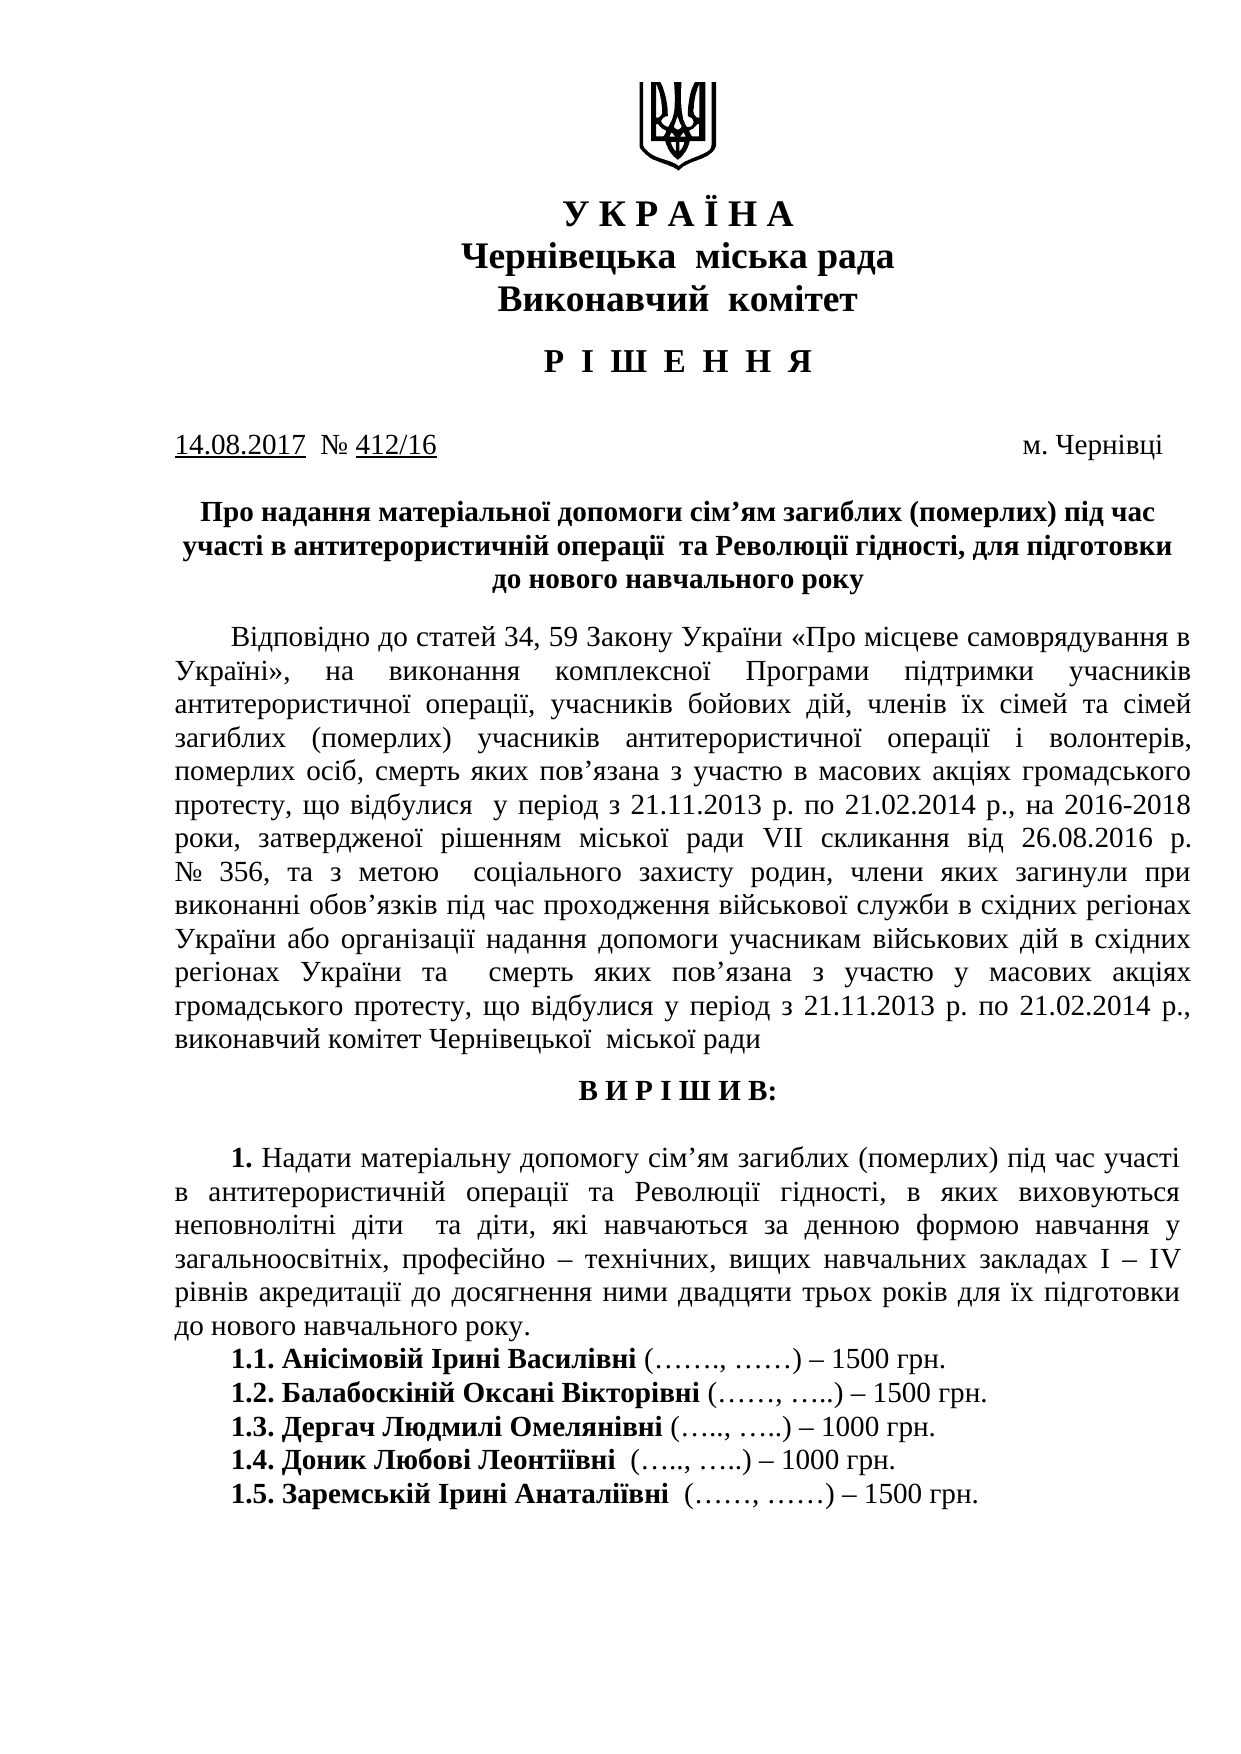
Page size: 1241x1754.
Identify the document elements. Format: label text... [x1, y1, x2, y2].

subtitle Р І Ш Е Н Н Я [174, 343, 1181, 380]
text 1.3. Дергач Людмилі Омелянівні (….., …..) – 1000 грн. [174, 1409, 1181, 1442]
text Відповідно до статей 34, 59 Закону України «Про місцеве самоврядування в Україні», на виконання комплексної Програми підтримки учасників антитерористичної операції, учасників бойових дій, членів їх сімей та сімей загиблих (померлих) учасників антитерористичної операції і волонтерів, померлих осіб, смерть яких пов’язана з участю в масових акціях громадського протесту, що відбулися у період з 21.11.2013 р. по 21.02.2014 р., на 2016-2018 роки, затвердженої рішенням міської ради VII скликання від 26.08.2016 р. № 356, та з метою соціального захисту родин, члени яких загинули при виконанні обов’язків під час проходження військової служби в східних регіонах України або організації надання допомоги учасникам військових дій в східних регіонах України та смерть яких пов’язана з участю у масових акціях громадського протесту, що відбулися у період з 21.11.2013 р. по 21.02.2014 р., виконавчий комітет Чернівецької міської ради [174, 619, 1192, 1055]
text 1.2. Балабоскіній Оксані Вікторівні (……, …..) – 1500 грн. [174, 1375, 1181, 1409]
text 14.08.2017 № 412/16 м. Чернівці [174, 428, 1181, 461]
text В И Р І Ш И В: [174, 1074, 1181, 1107]
text 1.4. Доник Любові Леонтіївні (….., …..) – 1000 грн. [174, 1442, 1181, 1476]
text 1. Надати матеріальну допомогу сім’ям загиблих (померлих) під час участі в антитерористичній операції та Революції гідності, в яких виховуються неповнолітні діти та діти, які навчаються за денною формою навчання у загальноосвітніх, професійно – технічних, вищих навчальних закладах І – ІV рівнів акредитації до досягнення ними двадцяти трьох років для їх підготовки до нового навчального року. [174, 1140, 1181, 1342]
subtitle Виконавчий комітет [174, 277, 1181, 319]
text У К Р А Ї Н А [174, 193, 1181, 235]
text 1.1. Анісімовій Ірині Василівні (……., ……) – 1500 грн. [174, 1342, 1181, 1375]
text Чернівецька міська рада [174, 235, 1181, 277]
text Про надання матеріальної допомоги сім’ям загиблих (померлих) під час участі в антитерористичній операції та Революції гідності, для підготовки до нового навчального року [174, 494, 1181, 595]
text 1.5. Заремській Ірині Анаталіївні (……, ……) – 1500 грн. [174, 1476, 1181, 1509]
